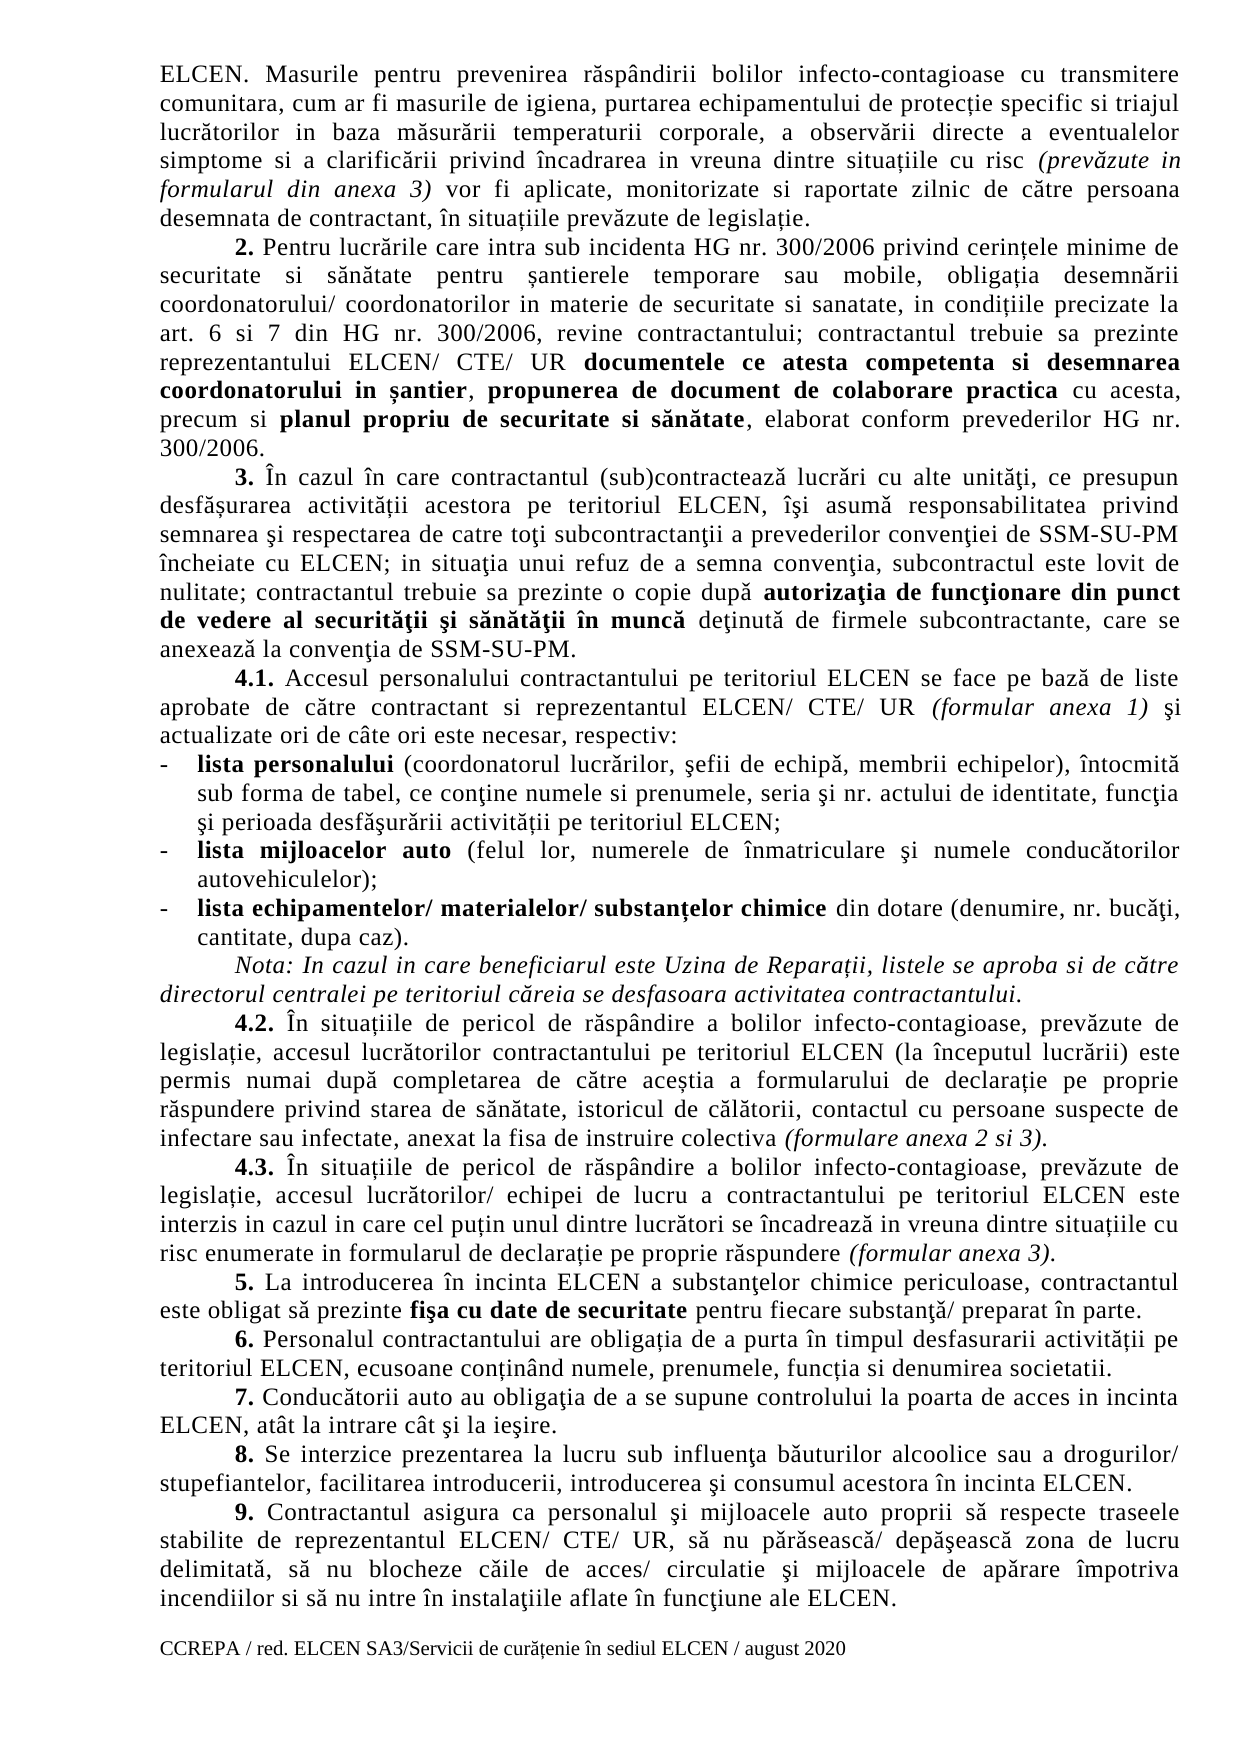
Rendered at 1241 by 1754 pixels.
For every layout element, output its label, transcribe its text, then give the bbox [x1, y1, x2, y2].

text 4.2. În situațiile de pericol de răspândire a bolilor infecto-contagioase, prevăzute de legislație, accesul lucrătorilor contractantului pe teritoriul ELCEN (la începutul lucrării) este permis numai după completarea de către aceștia a formularului de declarație pe proprie răspundere privind starea de sănătate, istoricul de călătorii, contactul cu persoane suspecte de infectare sau infectate, anexat la fisa de instruire colectiva (formulare anexa 2 si 3). [159, 1008, 1181, 1152]
text 4.1. Accesul personalului contractantului pe teritoriul ELCEN se face pe bază de liste aprobate de către contractant si reprezentantul ELCEN/ CTE/ UR (formular anexa 1) şi actualizate ori de câte ori este necesar, respectiv: [159, 663, 1181, 749]
text 5. La introducerea în incinta ELCEN a substanţelor chimice periculoase, contractantul este obligat sǎ prezinte fişa cu date de securitate pentru fiecare substanţǎ/ preparat în parte. [159, 1267, 1181, 1324]
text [159, 59, 1181, 232]
text 8. Se interzice prezentarea la lucru sub influenţa bǎuturilor alcoolice sau a drogurilor/ stupefiantelor, facilitarea introducerii, introducerea şi consumul acestora în incinta ELCEN. [159, 1439, 1181, 1497]
list lista mijloacelor auto (felul lor, numerele de înmatriculare şi numele conducǎtorilor autovehiculelor); [159, 835, 1181, 893]
text 7. Conducătorii auto au obligaţia de a se supune controlului la poarta de acces in incinta ELCEN, atât la intrare cât şi la ieşire. [159, 1382, 1181, 1439]
list lista personalului (coordonatorul lucrǎrilor, şefii de echipǎ, membrii echipelor), întocmită sub forma de tabel, ce conţine numele si prenumele, seria şi nr. actului de identitate, funcţia şi perioada desfǎşurǎrii activității pe teritoriul ELCEN; [159, 749, 1181, 835]
text 6. Personalul contractantului are obligația de a purta în timpul desfasurarii activității pe teritoriul ELCEN, ecusoane conținând numele, prenumele, funcția si denumirea societatii. [159, 1324, 1181, 1382]
text 9. Contractantul asigura ca personalul şi mijloacele auto proprii sǎ respecte traseele stabilite de reprezentantul ELCEN/ CTE/ UR, sǎ nu pǎrǎseascǎ/ depăşească zona de lucru delimitatǎ, să nu blocheze cǎile de acces/ circulatie şi mijloacele de apǎrare împotriva incendiilor si să nu intre în instalaţiile aflate în funcţiune ale ELCEN. [159, 1497, 1181, 1612]
text Nota: In cazul in care beneficiarul este Uzina de Reparații, listele se aproba si de către directorul centralei pe teritoriul căreia se desfasoara activitatea contractantului. [159, 950, 1181, 1008]
text 2. Pentru lucrările care intra sub incidenta HG nr. 300/2006 privind cerințele minime de securitate si sănătate pentru șantierele temporare sau mobile, obligația desemnării coordonatorului/ coordonatorilor in materie de securitate si sanatate, in condițiile precizate la art. 6 si 7 din HG nr. 300/2006, revine contractantului; contractantul trebuie sa prezinte reprezentantului ELCEN/ CTE/ UR documentele ce atesta competenta si desemnarea coordonatorului in șantier, propunerea de document de colaborare practica cu acesta, precum si planul propriu de securitate si sănătate, elaborat conform prevederilor HG nr. 300/2006. [159, 232, 1181, 462]
text 4.3. În situațiile de pericol de răspândire a bolilor infecto-contagioase, prevăzute de legislație, accesul lucrătorilor/ echipei de lucru a contractantului pe teritoriul ELCEN este interzis in cazul in care cel puțin unul dintre lucrători se încadrează in vreuna dintre situațiile cu risc enumerate in formularul de declarație pe proprie răspundere (formular anexa 3). [159, 1152, 1181, 1267]
list lista echipamentelor/ materialelor/ substanțelor chimice din dotare (denumire, nr. bucǎţi, cantitate, dupa caz). [159, 893, 1181, 950]
text 3. În cazul în care contractantul (sub)contracteazǎ lucrǎri cu alte unităţi, ce presupun desfășurarea activității acestora pe teritoriul ELCEN, îşi asumǎ responsabilitatea privind semnarea şi respectarea de catre toţi subcontractanţii a prevederilor convenţiei de SSM-SU-PM încheiate cu ELCEN; in situaţia unui refuz de a semna convenţia, subcontractul este lovit de nulitate; contractantul trebuie sa prezinte o copie dupǎ autorizaţia de funcţionare din punct de vedere al securităţii şi sănătăţii în muncă deţinutǎ de firmele subcontractante, care se anexeazǎ la convenţia de SSM-SU-PM. [159, 462, 1181, 663]
